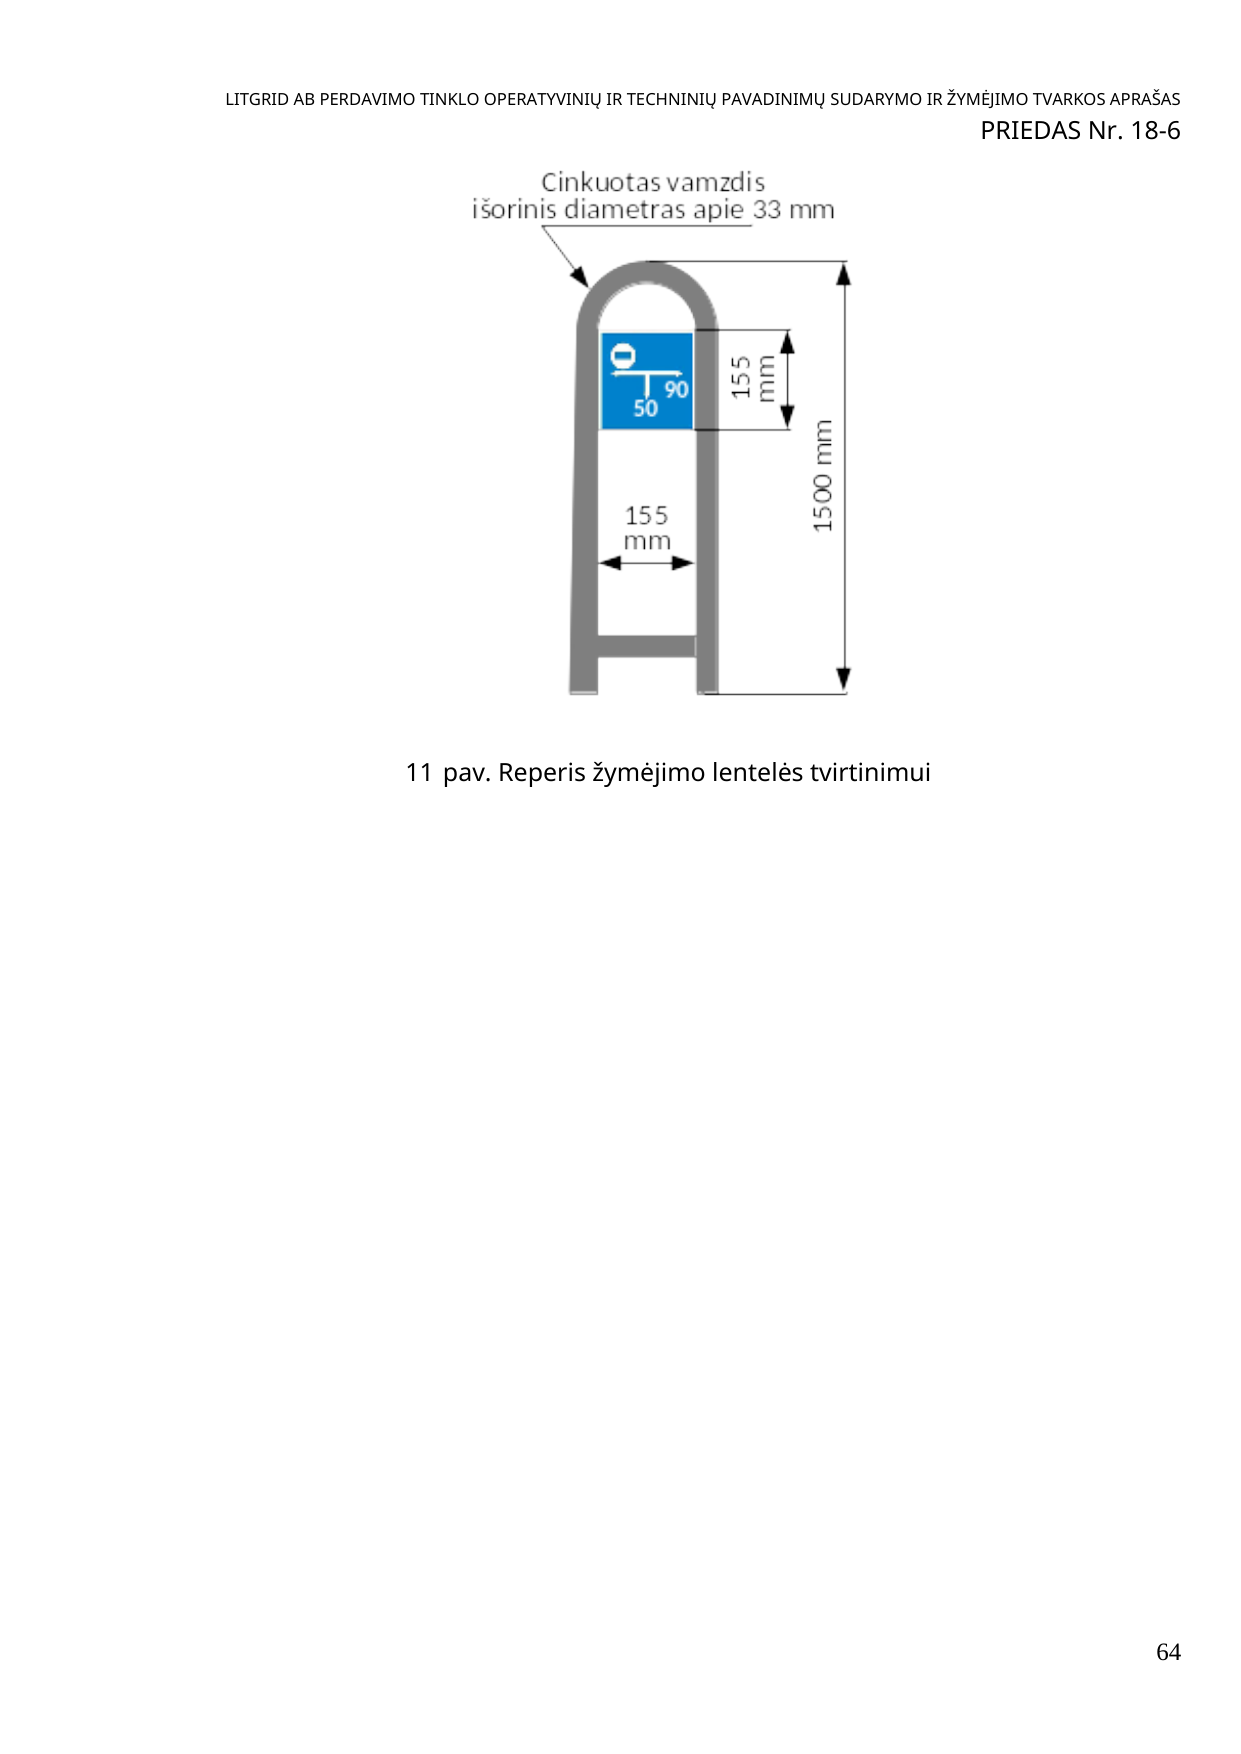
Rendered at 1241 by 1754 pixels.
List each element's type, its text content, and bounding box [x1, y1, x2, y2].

text LITGRID AB PERDAVIMO TINKLO OPERATYVINIŲ IR TECHNINIŲ PAVADINIMŲ SUDARYMO IR ŽYMĖJIMO TVARKOS APRAŠAS [118, 88, 1181, 111]
list pav. Reperis žymėjimo lentelės tvirtinimui [156, 754, 1181, 788]
text PRIEDAS Nr. 18-6 [118, 112, 1181, 146]
